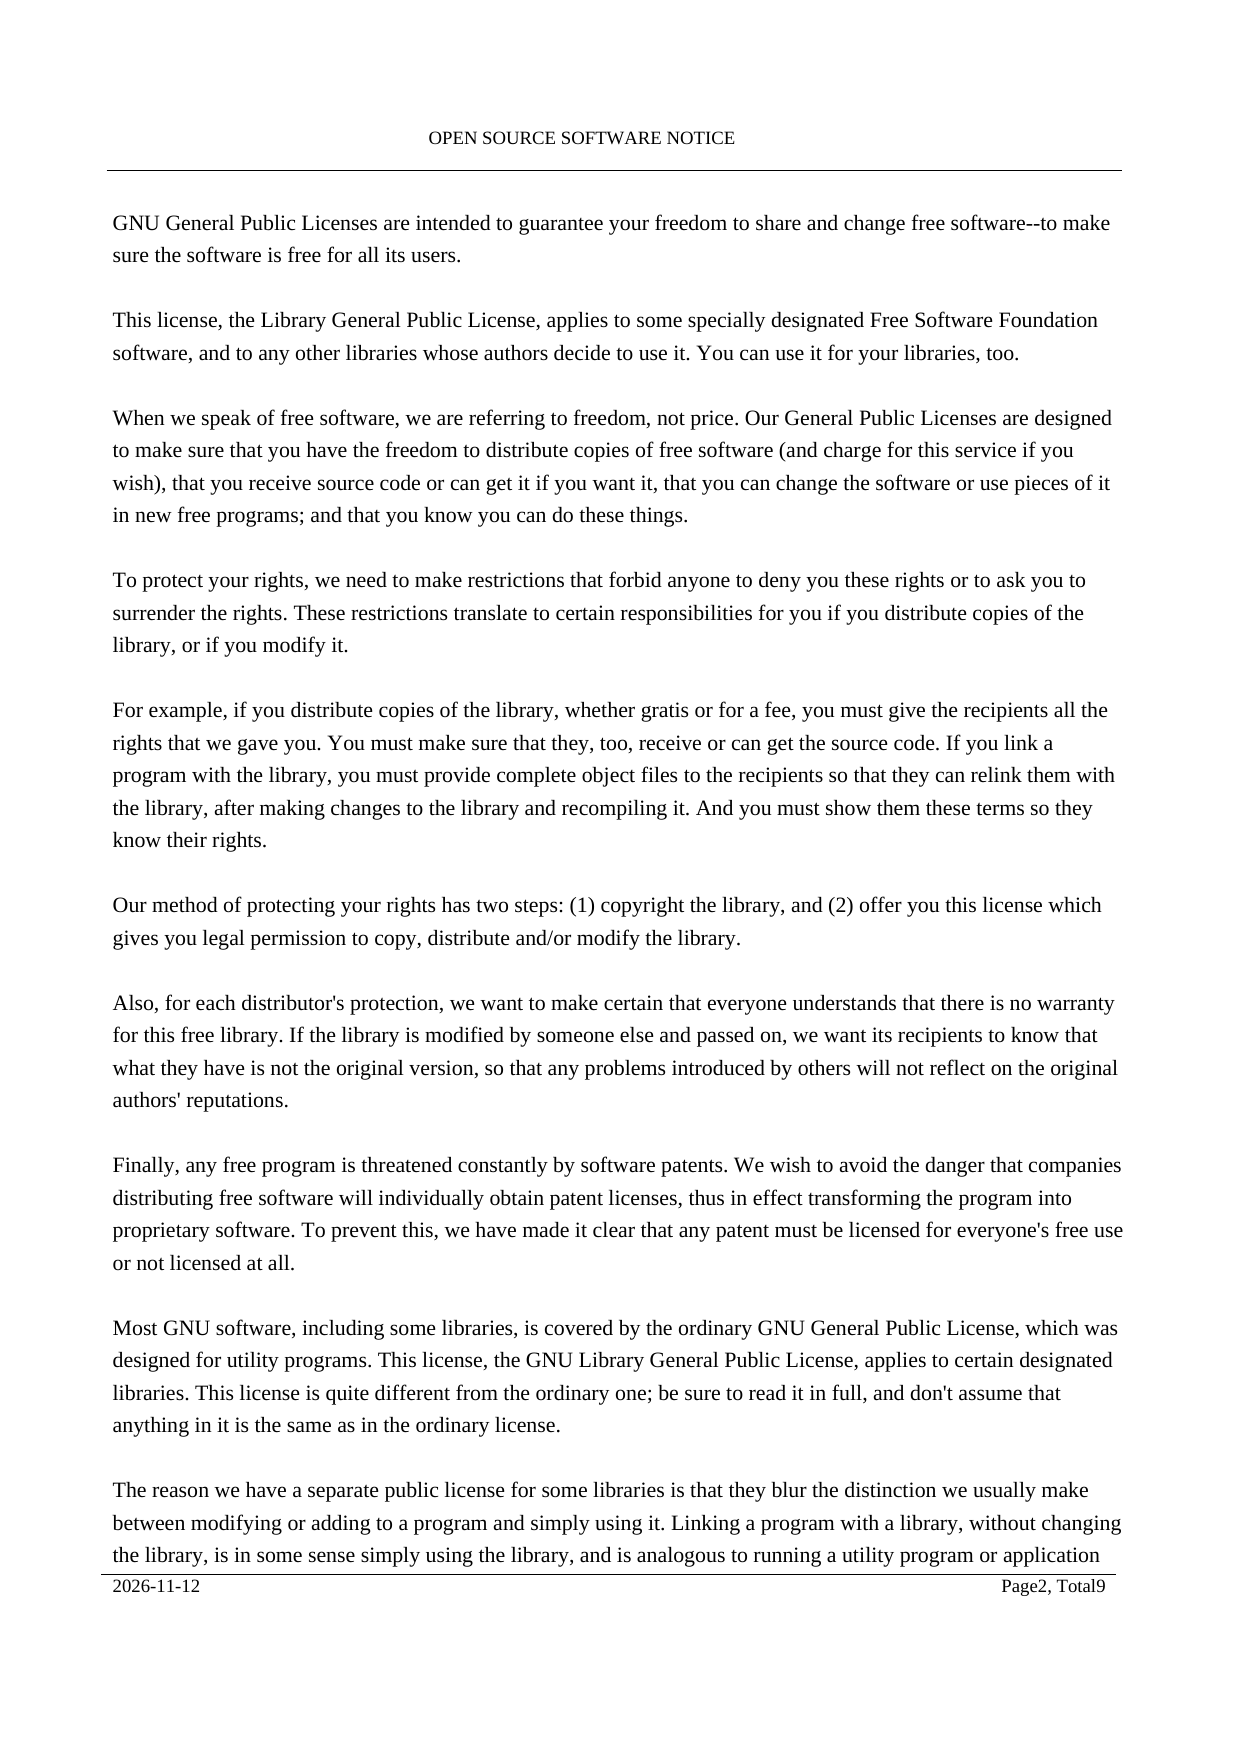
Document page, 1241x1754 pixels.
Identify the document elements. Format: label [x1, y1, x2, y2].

text [112, 206, 1128, 1571]
